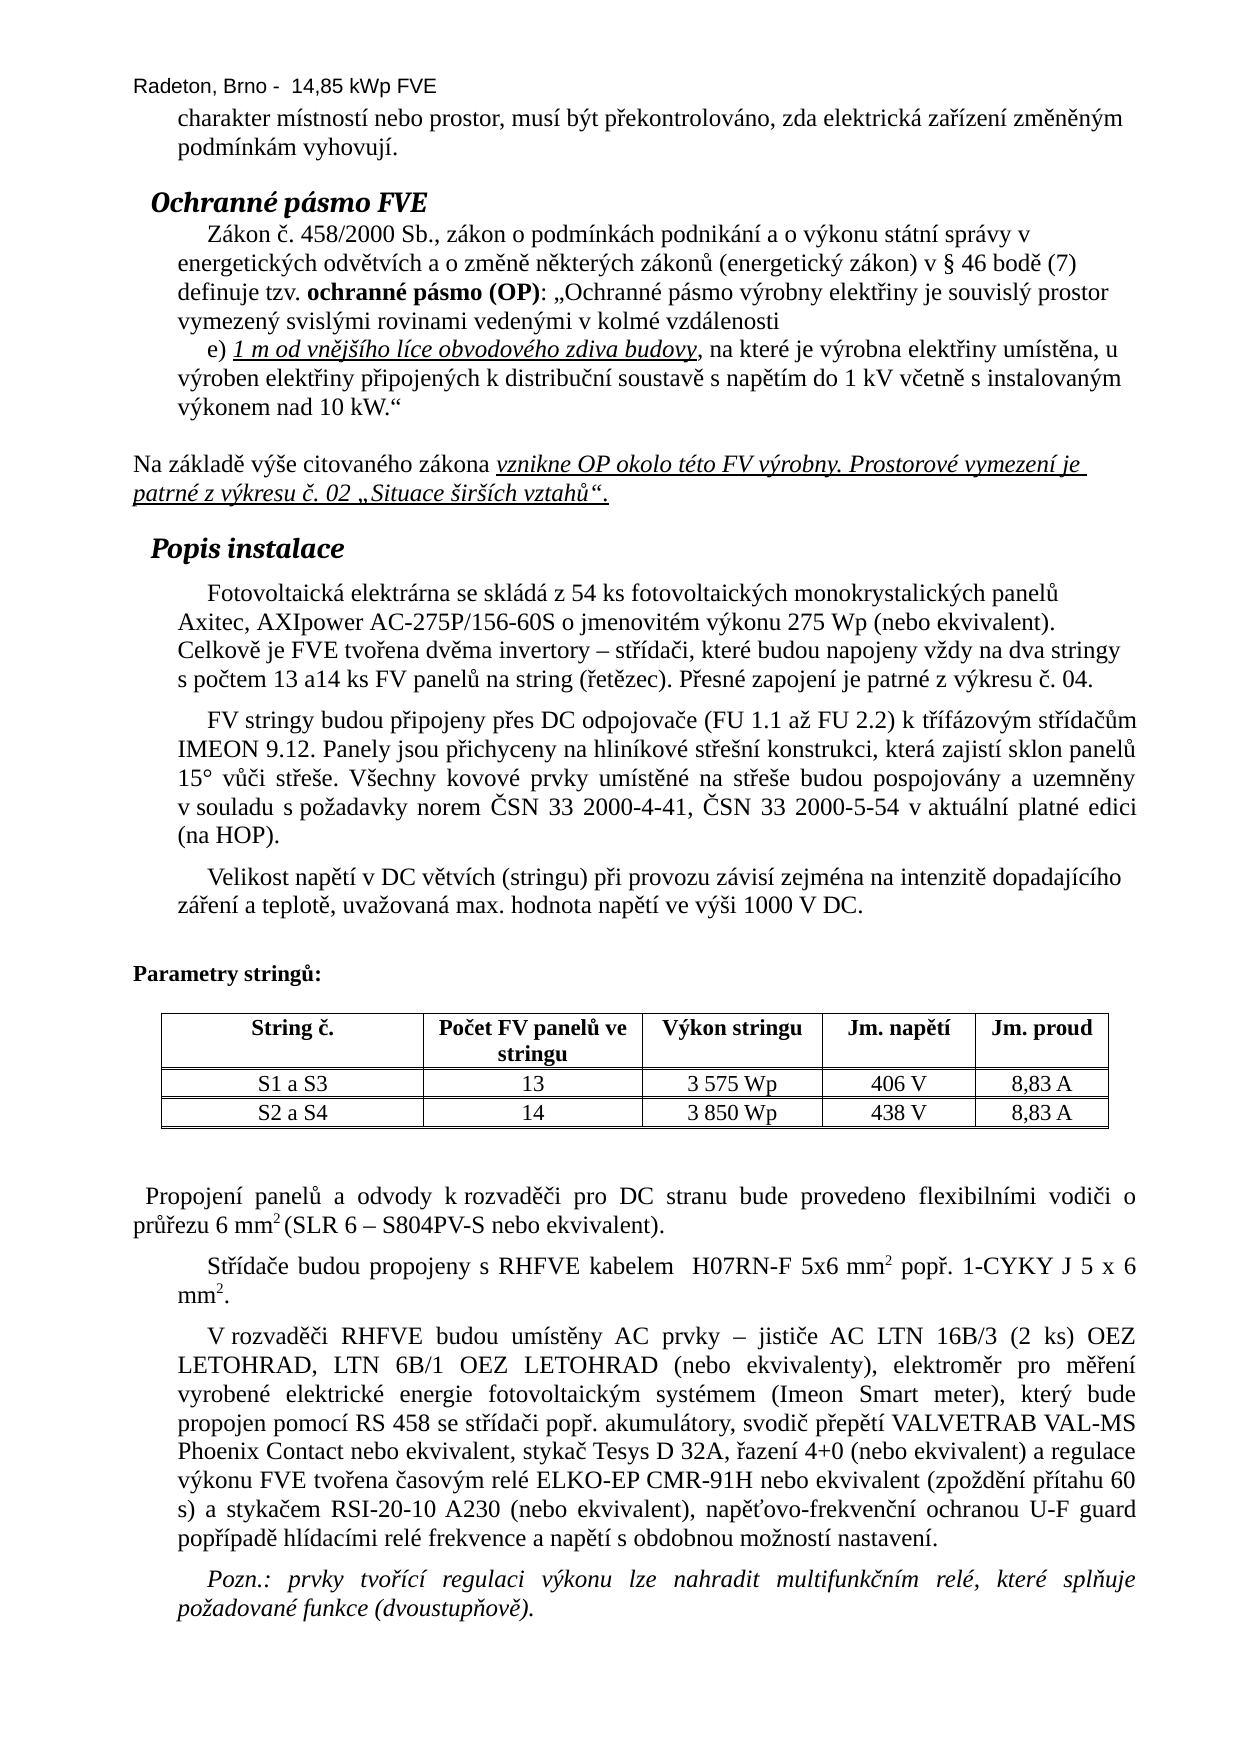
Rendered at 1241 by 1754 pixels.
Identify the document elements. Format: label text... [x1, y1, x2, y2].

table_cell S1 a S3 [162, 1070, 423, 1096]
table_cell 8,83 A [976, 1070, 1108, 1096]
text Velikost napětí v DC větvích (stringu) při provozu závisí zejména na intenzitě dopadajícího záření a teplotě, uvažovaná max. hodnota napětí ve výši 1000 V DC. [177, 862, 1137, 919]
table_cell 3 575 Wp [643, 1070, 822, 1096]
text Zákon č. 458/2000 Sb., zákon o podmínkách podnikání a o výkonu státní správy v energetických odvětvích a o změně některých zákonů (energetický zákon) v § 46 bodě (7) definuje tzv. ochranné pásmo (OP): „Ochranné pásmo výrobny elektřiny je souvislý prostor vymezený svislými rovinami vedenými v kolmé vzdálenosti [177, 219, 1137, 334]
list V rozvaděči RHFVE budou umístěny AC prvky – jističe AC LTN 16B/3 (2 ks) OEZ LETOHRAD, LTN 6B/1 OEZ LETOHRAD (nebo ekvivalenty), elektroměr pro měření vyrobené elektrické energie fotovoltaickým systémem (Imeon Smart meter), který bude propojen pomocí RS 458 se střídači popř. akumulátory, svodič přepětí VALVETRAB VAL-MS Phoenix Contact nebo ekvivalent, stykač Tesys D 32A, řazení 4+0 (nebo ekvivalent) a regulace výkonu FVE tvořena časovým relé ELKO-EP CMR-91H nebo ekvivalent (zpoždění přítahu 60 s) a stykačem RSI-20-10 A230 (nebo ekvivalent), napěťovo-frekvenční ochranou U-F guard popřípadě hlídacími relé frekvence a napětí s obdobnou možností nastavení. [177, 1321, 1137, 1551]
text Propojení panelů a odvody k rozvaděči pro DC stranu bude provedeno flexibilními vodiči o průřezu 6 mm2 (SLR 6 – S804PV-S nebo ekvivalent). [133, 1181, 1137, 1239]
subtitle Ochranné pásmo FVE [151, 186, 1137, 219]
table_cell 8,83 A [976, 1099, 1108, 1126]
table_header String č. [162, 1014, 423, 1067]
subtitle Popis instalace [151, 532, 1137, 566]
table_cell 406 V [823, 1070, 975, 1096]
table_cell 13 [424, 1070, 642, 1096]
list Střídače budou propojeny s RHFVE kabelem H07RN-F 5x6 mm2 popř. 1-CYKY J 5 x 6 mm2. [177, 1251, 1137, 1309]
table_header Výkon stringu [643, 1014, 822, 1067]
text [177, 103, 1137, 161]
text Na základě výše citovaného zákona vznikne OP okolo této FV výrobny. Prostorové vymezení je patrné z výkresu č. 02 „Situace širších vztahů“. [133, 449, 1137, 507]
table_header Počet FV panelů ve stringu [424, 1014, 642, 1067]
text e) 1 m od vnějšího líce obvodového zdiva budovy, na které je výrobna elektřiny umístěna, u výroben elektřiny připojených k distribuční soustavě s napětím do 1 kV včetně s instalovaným výkonem nad 10 kW.“ [177, 334, 1137, 421]
table_header Jm. proud [976, 1014, 1108, 1067]
text Parametry stringů: [133, 960, 1137, 987]
list Pozn.: prvky tvořící regulaci výkonu lze nahradit multifunkčním relé, které splňuje požadované funkce (dvoustupňově). [177, 1564, 1137, 1621]
table_header Jm. napětí [823, 1014, 975, 1067]
table_cell 3 850 Wp [643, 1099, 822, 1126]
table_cell 14 [424, 1099, 642, 1126]
text Fotovoltaická elektrárna se skládá z 54 ks fotovoltaických monokrystalických panelů Axitec, AXIpower AC-275P/156-60S o jmenovitém výkonu 275 Wp (nebo ekvivalent). Celkově je FVE tvořena dvěma invertory – střídači, které budou napojeny vždy na dva stringy s počtem 13 a14 ks FV panelů na string (řetězec). Přesné zapojení je patrné z výkresu č. 04. [177, 578, 1137, 693]
table_cell S2 a S4 [162, 1099, 423, 1126]
text FV stringy budou připojeny přes DC odpojovače (FU 1.1 až FU 2.2) k třífázovým střídačům IMEON 9.12. Panely jsou přichyceny na hliníkové střešní konstrukci, která zajistí sklon panelů 15° vůči střeše. Všechny kovové prvky umístěné na střeše budou pospojovány a uzemněny v souladu s požadavky norem ČSN 33 2000-4-41, ČSN 33 2000-5-54 v aktuální platné edici (na HOP). [177, 705, 1137, 849]
table_cell 438 V [823, 1099, 975, 1126]
